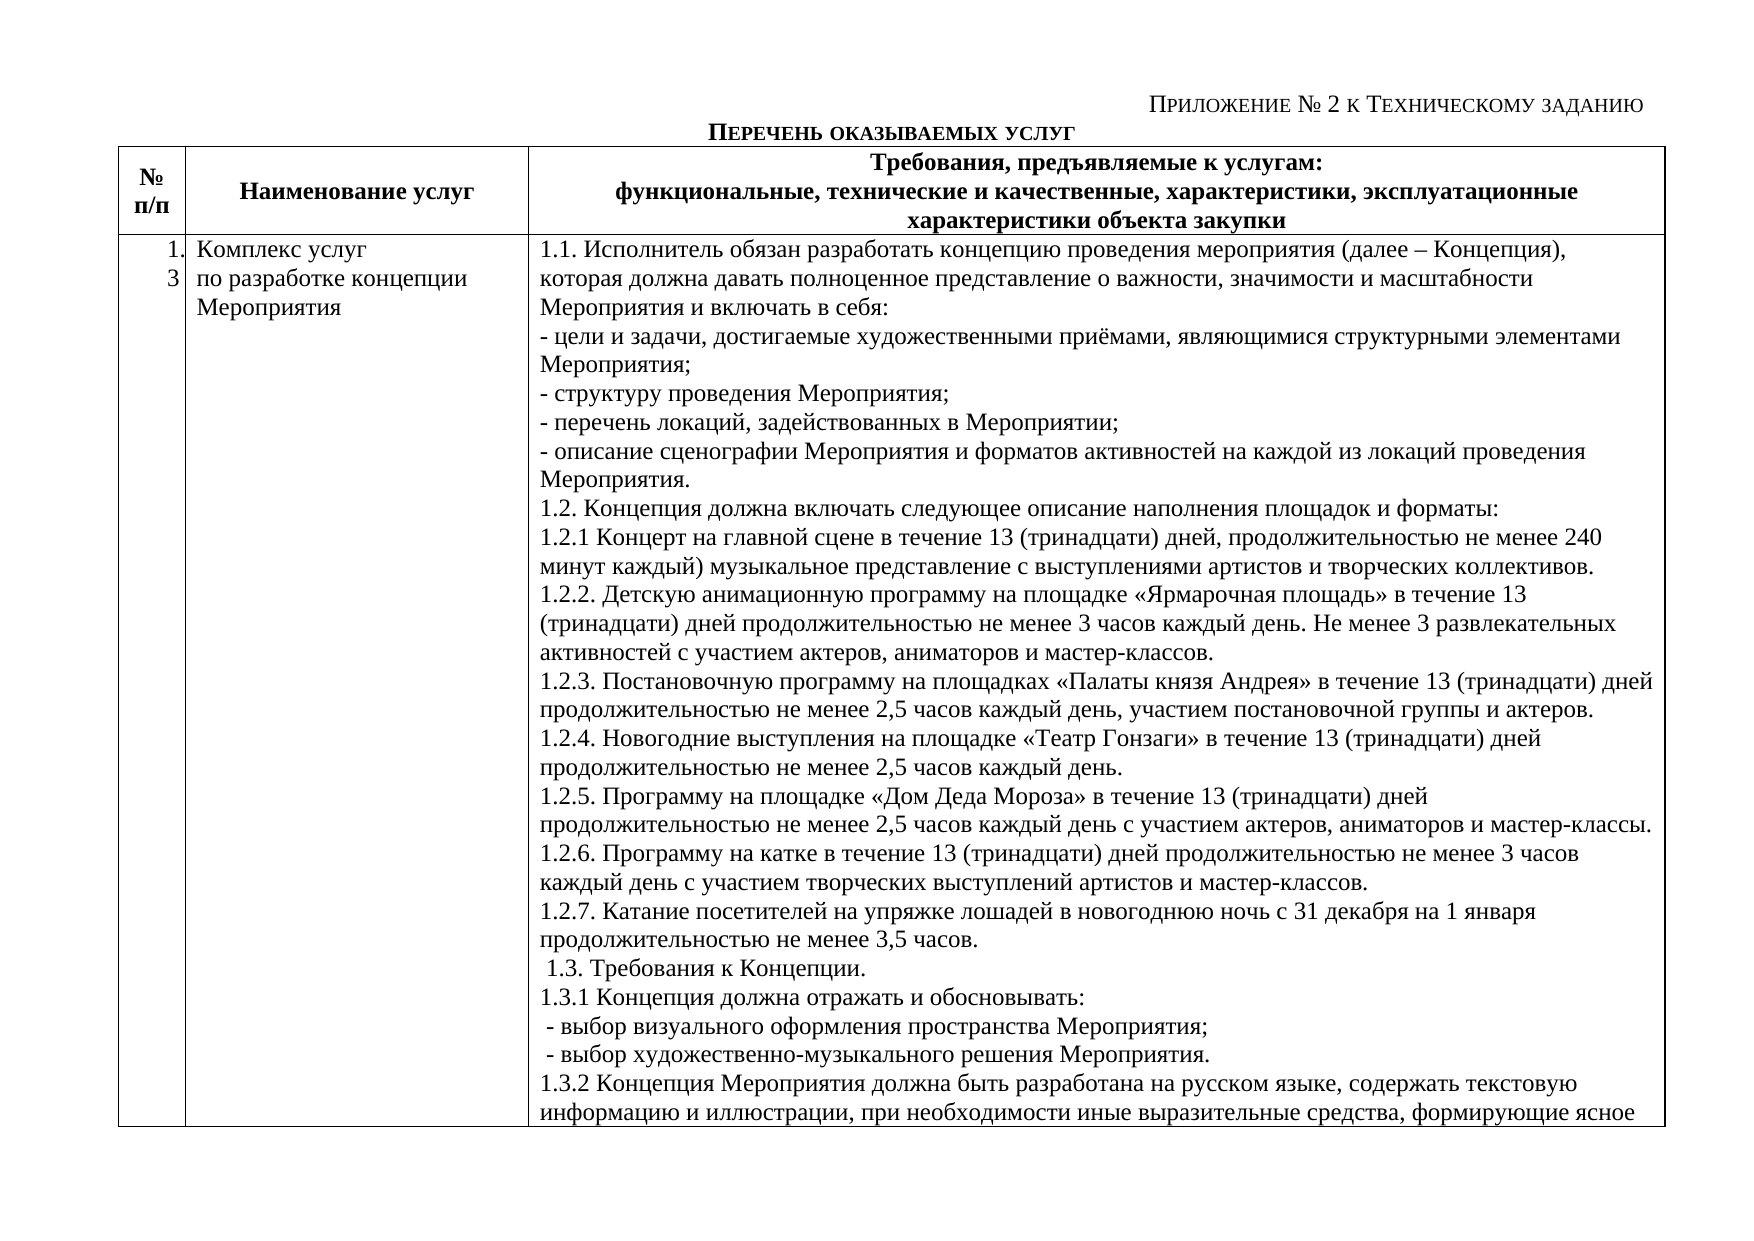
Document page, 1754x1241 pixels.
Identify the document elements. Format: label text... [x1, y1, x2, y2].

table_header Наименование услуг [186, 147, 528, 233]
table_header Требования, предъявляемые к услугам: функциональные, технические и качественные, характеристики, эксплуатационные характеристики объекта закупки [529, 147, 1664, 233]
table_cell 3 [119, 235, 185, 1126]
table_header № п/п [119, 147, 185, 233]
text Перечень оказываемых услуг [118, 117, 1665, 146]
text Приложение № 2 к Техническому заданию [118, 89, 1665, 117]
table_cell Комплекс услуг по разработке концепции Мероприятия [186, 235, 528, 1126]
